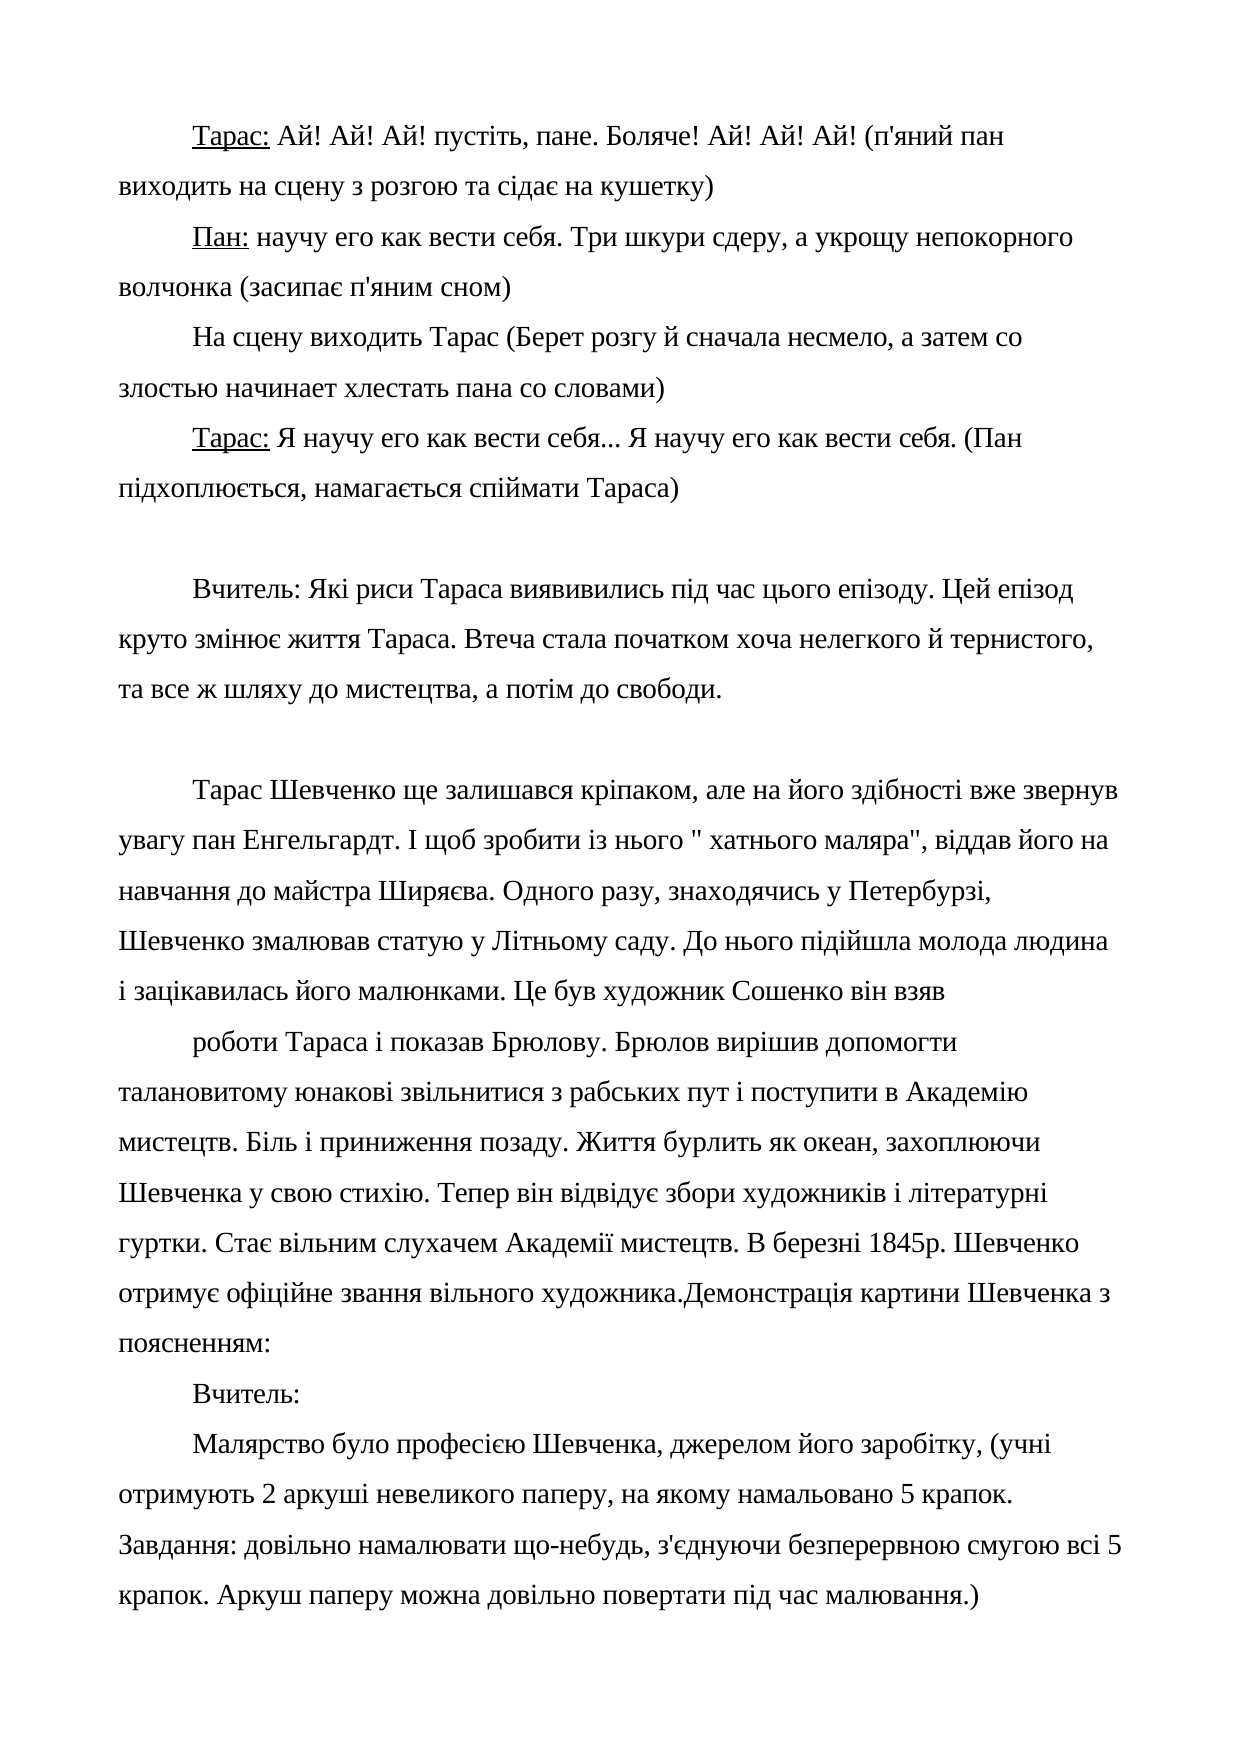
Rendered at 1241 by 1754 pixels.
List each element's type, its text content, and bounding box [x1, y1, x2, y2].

text Вчитель: [118, 1376, 1122, 1409]
text Тарас: Я научу его как вести себя... Я научу его как вести себя. (Пан підхоплюється, намагається спіймати Тараса) [118, 420, 1122, 504]
text Вчитель: Які риси Тараса виявивились під час цього епізоду. Цей епізод круто змінює життя Тараса. Втеча стала початком хоча нелегкого й тернистого, та все ж шляху до мистецтва, а потім до свободи. [118, 571, 1122, 705]
text Пан: научу его как вести себя. Три шкури сдеру, а укрощу непокорного волчонка (засипає п'яним сном) [118, 219, 1122, 303]
text Тарас Шевченко ще залишався кріпаком, але на його здібності вже звернув увагу пан Енгельгардт. І щоб зробити із нього " хатнього маляра", віддав його на навчання до майстра Ширяєва. Одного разу, знаходячись у Петербурзі, Шевченко змалював статую у Літньому саду. До нього підійшла молода людина і зацікавилась його малюнками. Це був художник Сошенко він взяв [118, 772, 1122, 1007]
text Малярство було професією Шевченка, джерелом його заробітку, (учні отримують 2 аркуші невеликого паперу, на якому намальовано 5 крапок. Завдання: довільно намалювати що-небудь, з'єднуючи безперервною смугою всі 5 крапок. Аркуш паперу можна довільно повертати під час малювання.) [118, 1426, 1122, 1611]
text роботи Тараса і показав Брюлову. Брюлов вирішив допомогти талановитому юнакові звільнитися з рабських пут і поступити в Академію мистецтв. Біль і приниження позаду. Життя бурлить як океан, захоплюючи Шевченка у свою стихію. Тепер він відвідує збори художників і літературні гуртки. Стає вільним слухачем Академії мистецтв. В березні 1845р. Шевченко отримує офіційне звання вільного художника.Демонстрація картини Шевченка з поясненням: [118, 1024, 1122, 1359]
text Тарас: Ай! Ай! Ай! пустіть, пане. Боляче! Ай! Ай! Ай! (п'яний пан виходить на сцену з розгою та сідає на кушетку) [118, 118, 1122, 202]
text На сцену виходить Тарас (Берет розгу й сначала несмело, а затем со злостью начинает хлестать пана со словами) [118, 319, 1122, 403]
